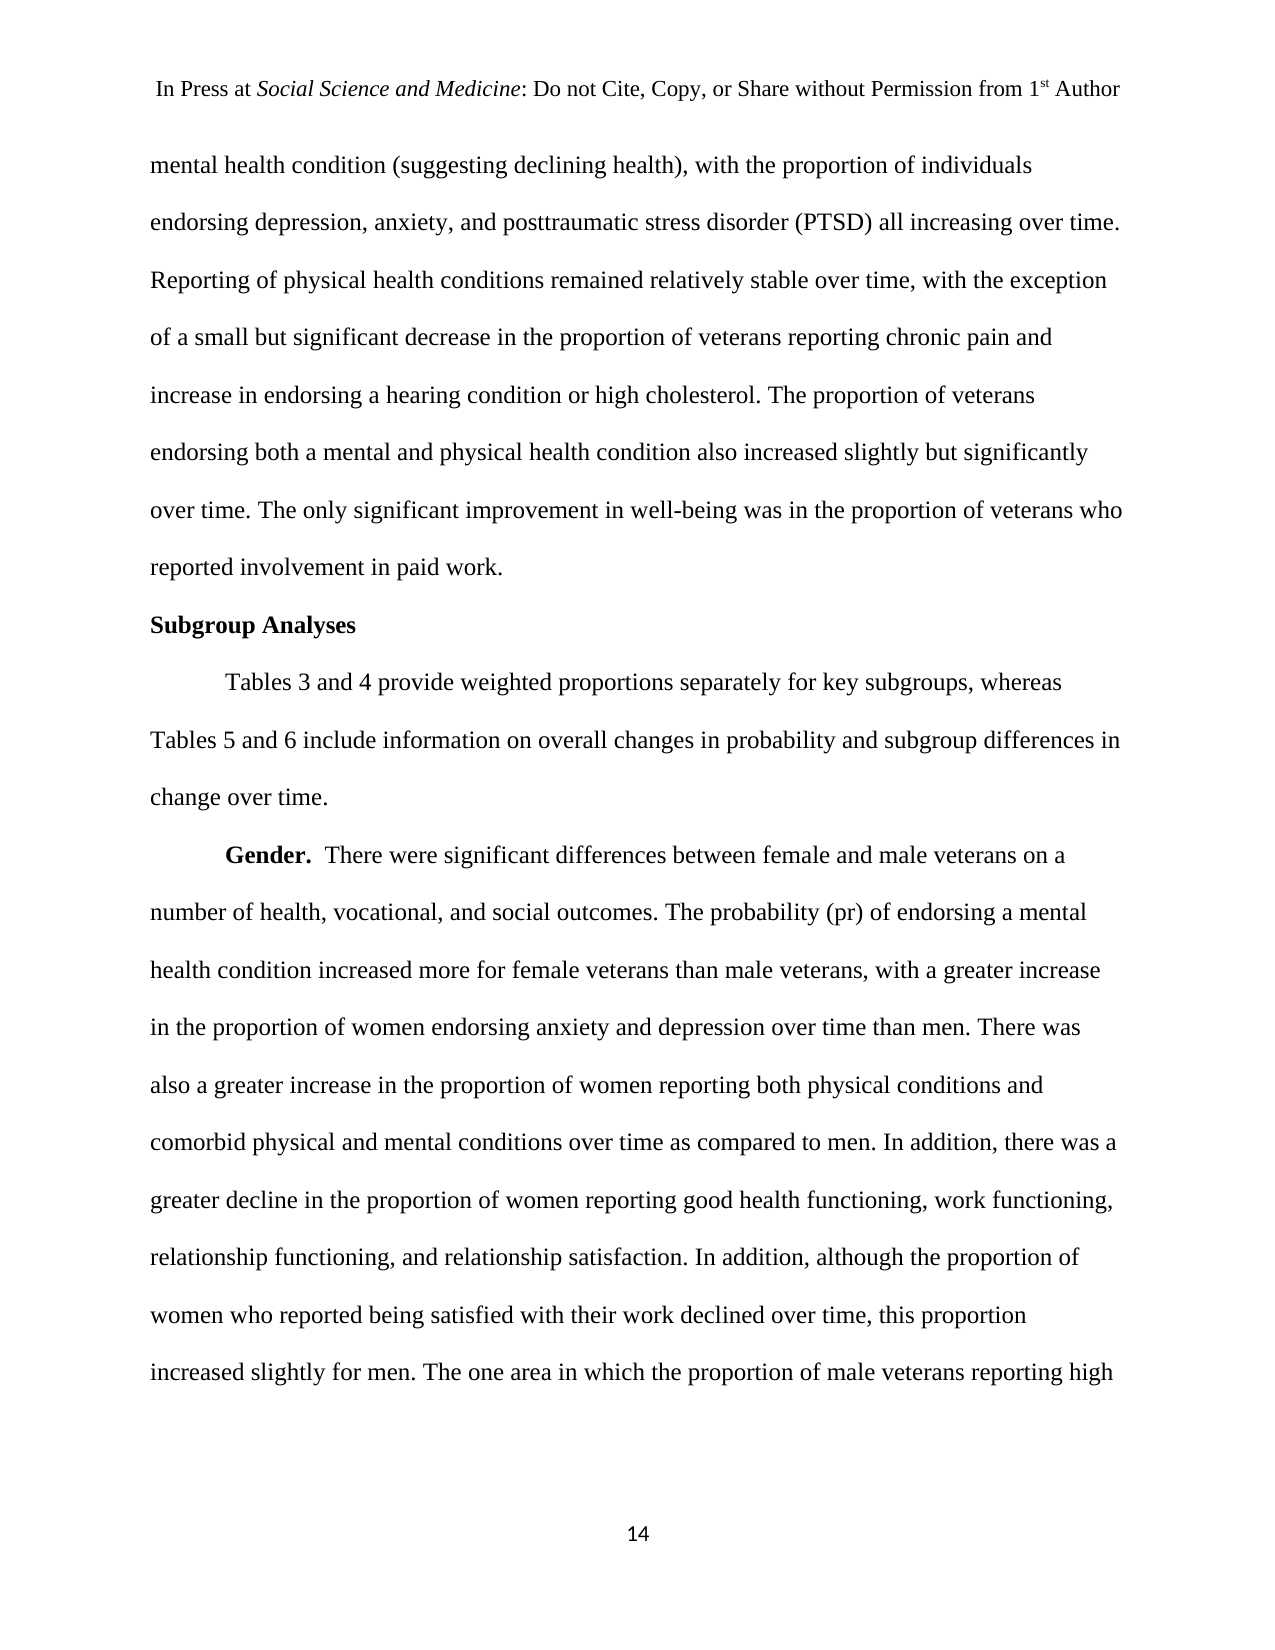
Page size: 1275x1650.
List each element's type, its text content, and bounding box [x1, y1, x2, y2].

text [150, 150, 1125, 581]
subtitle Subgroup Analyses [150, 610, 1125, 639]
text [150, 840, 1125, 1386]
text Tables 3 and 4 provide weighted proportions separately for key subgroups, whereas Tables 5 and 6 include information on overall changes in probability and subgroup differences in change over time. [150, 667, 1125, 811]
